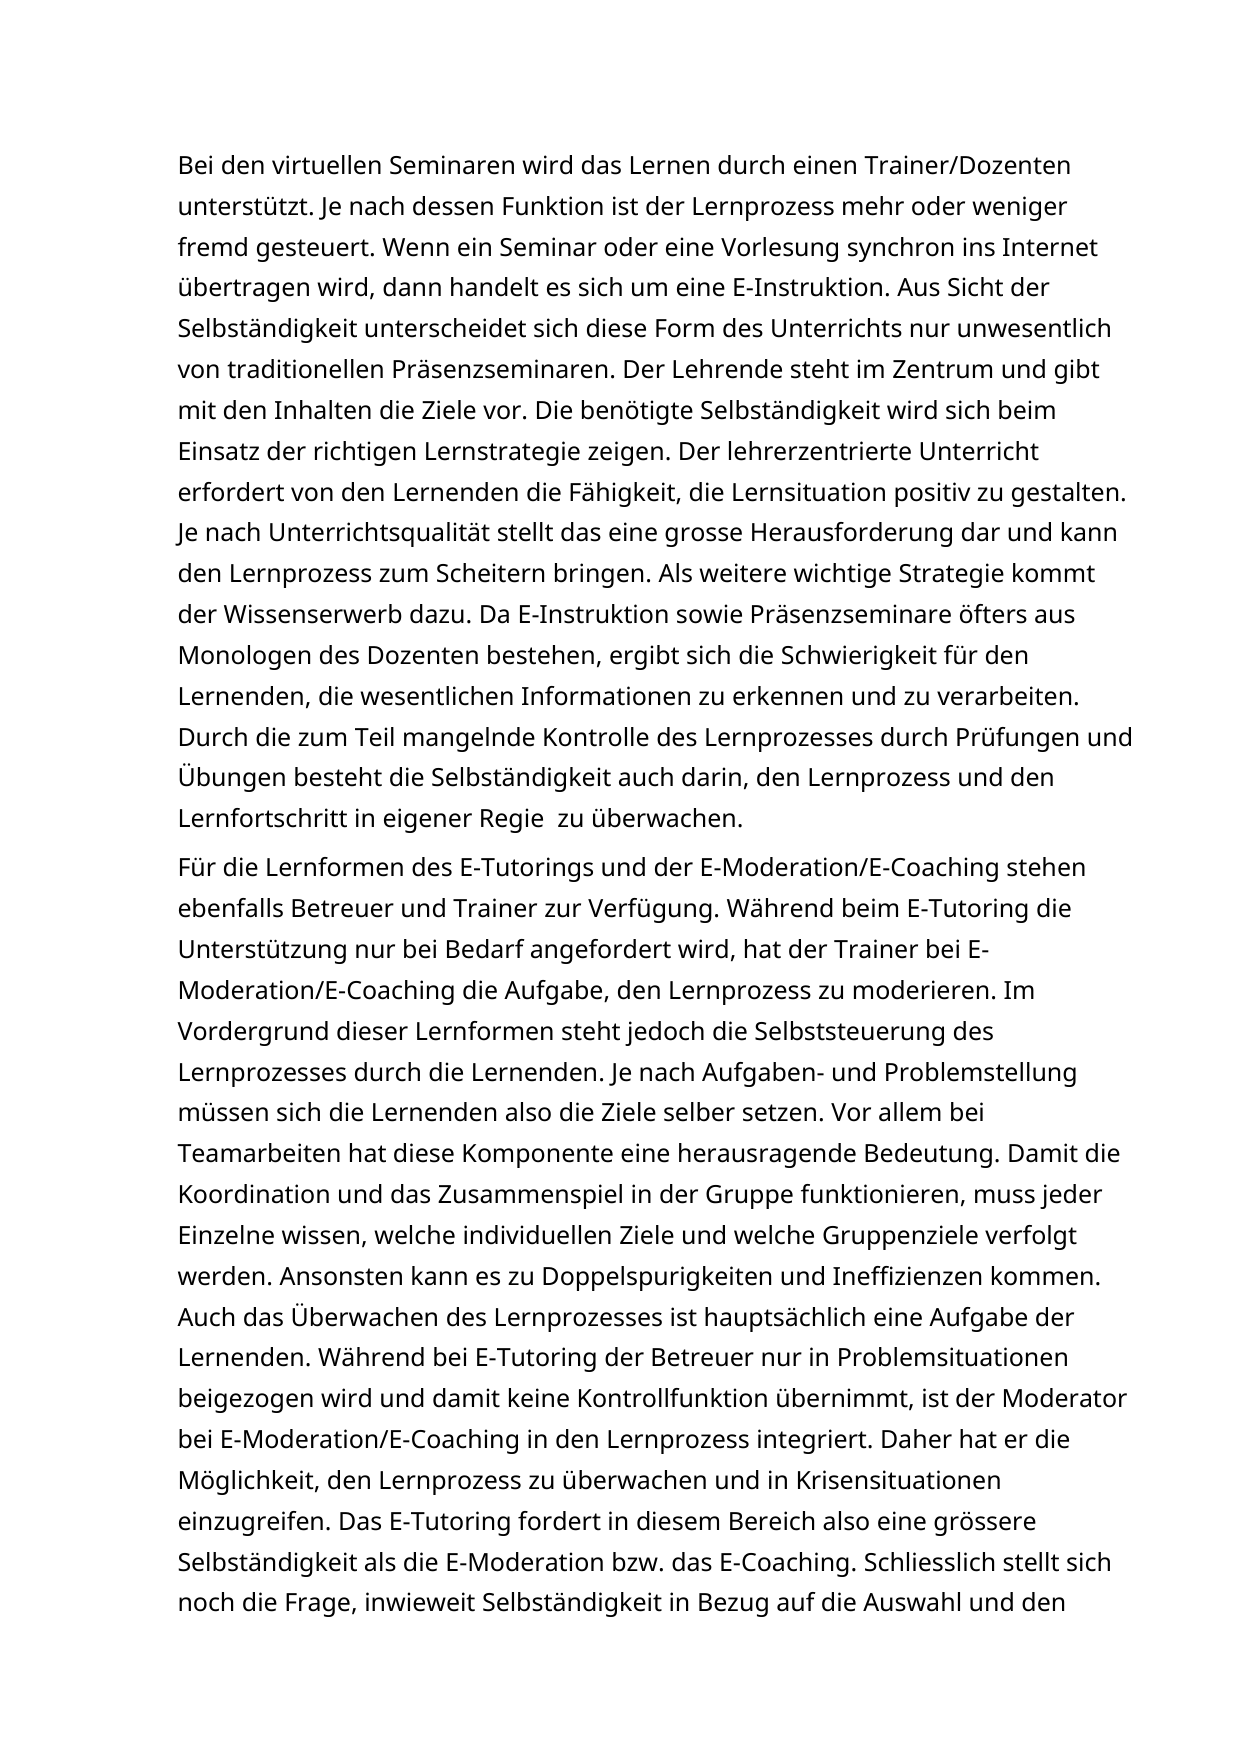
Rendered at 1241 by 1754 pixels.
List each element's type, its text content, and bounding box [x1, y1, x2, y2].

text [177, 850, 1134, 1619]
text Bei den virtuellen Seminaren wird das Lernen durch einen Trainer/Dozenten unterstützt. Je nach dessen Funktion ist der Lernprozess mehr oder weniger fremd gesteuert. Wenn ein Seminar oder eine Vorlesung synchron ins Internet übertragen wird, dann handelt es sich um eine E-Instruktion. Aus Sicht der Selbständigkeit unterscheidet sich diese Form des Unterrichts nur unwesentlich von traditionellen Präsenzseminaren. Der Lehrende steht im Zentrum und gibt mit den Inhalten die Ziele vor. Die benötigte Selbständigkeit wird sich beim Einsatz der richtigen Lernstrategie zeigen. Der lehrerzentrierte Unterricht erfordert von den Lernenden die Fähigkeit, die Lernsituation positiv zu gestalten. Je nach Unterrichtsqualität stellt das eine grosse Herausforderung dar und kann den Lernprozess zum Scheitern bringen. Als weitere wichtige Strategie kommt der Wissenserwerb dazu. Da E-Instruktion sowie Präsenzseminare öfters aus Monologen des Dozenten bestehen, ergibt sich die Schwierigkeit für den Lernenden, die wesentlichen Informationen zu erkennen und zu verarbeiten. Durch die zum Teil mangelnde Kontrolle des Lernprozesses durch Prüfungen und Übungen besteht die Selbständigkeit auch darin, den Lernprozess und den Lernfortschritt in eigener Regie zu überwachen. [177, 148, 1134, 835]
